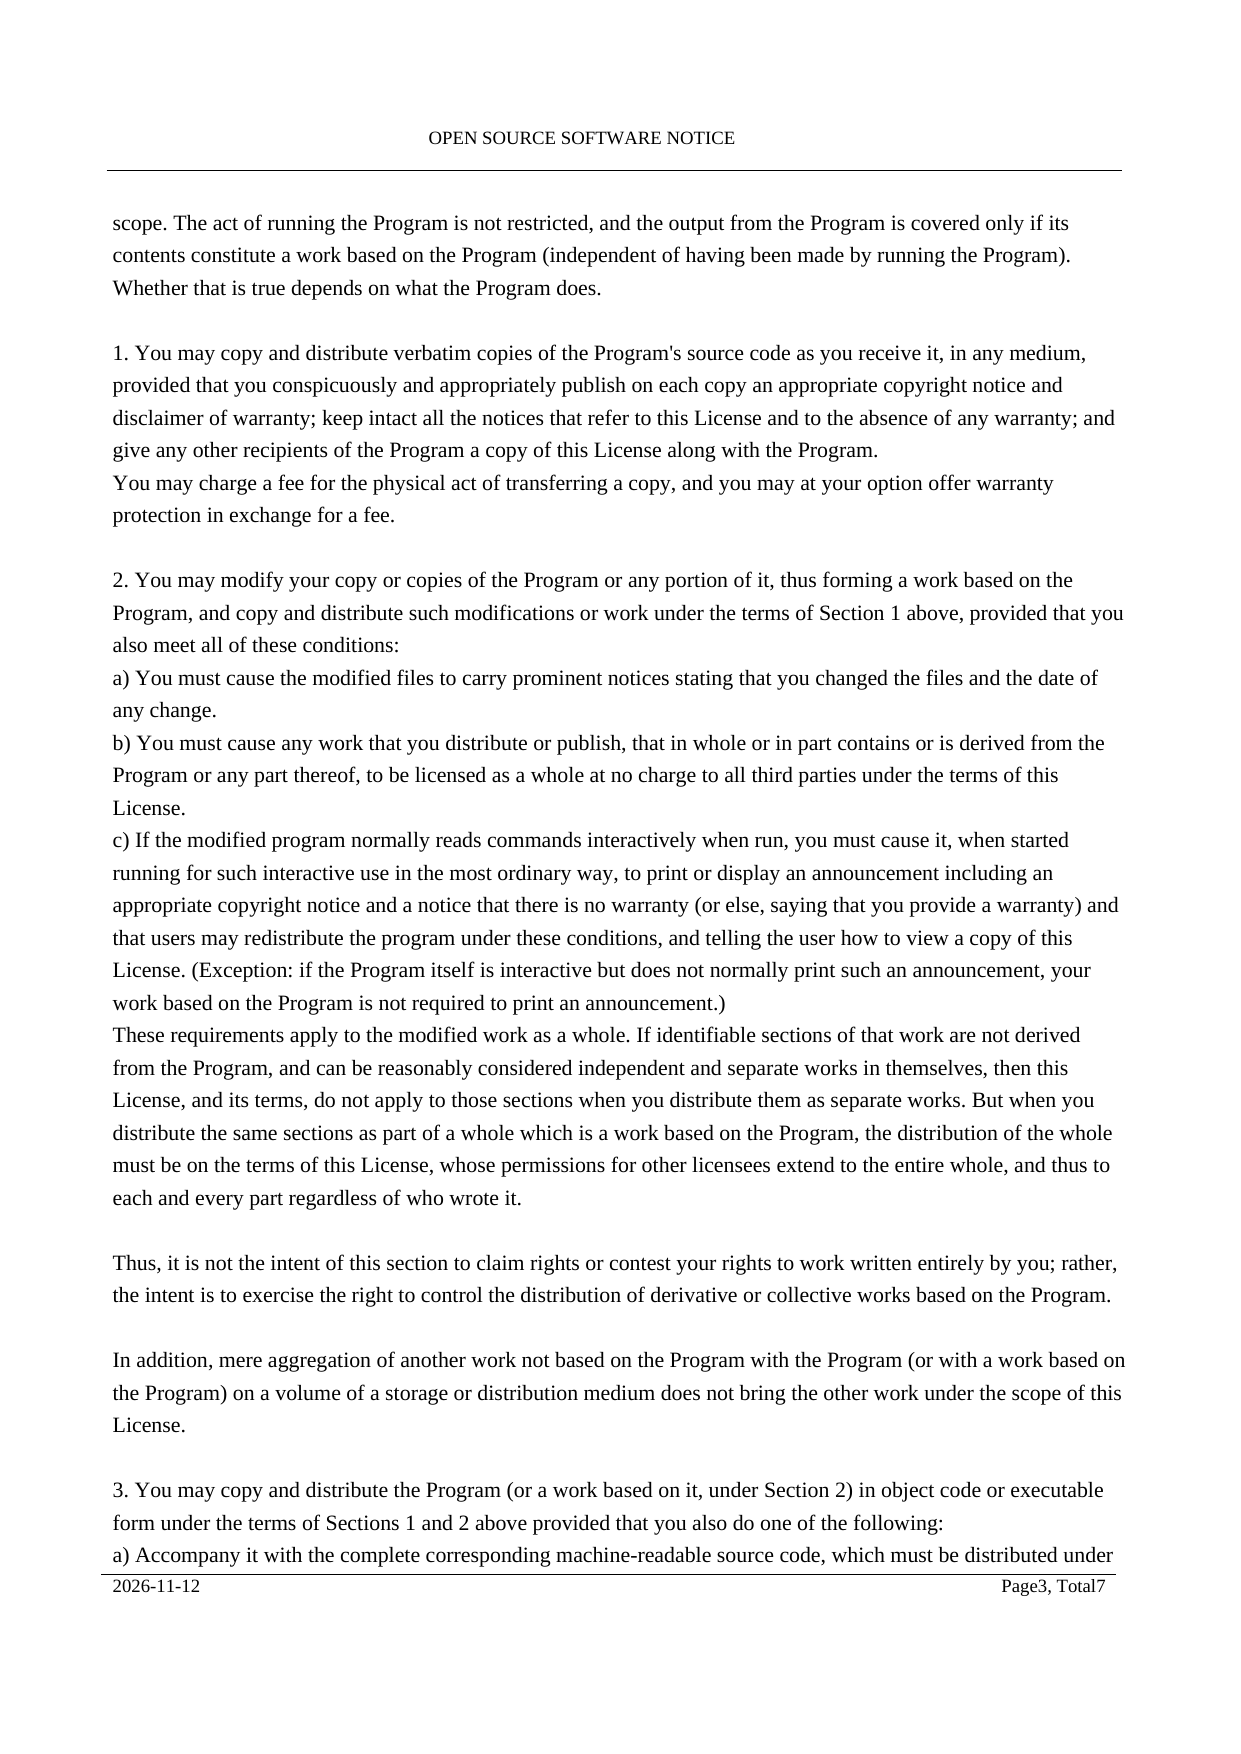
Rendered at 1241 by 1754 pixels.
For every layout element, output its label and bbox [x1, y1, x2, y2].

text [112, 206, 1128, 1571]
